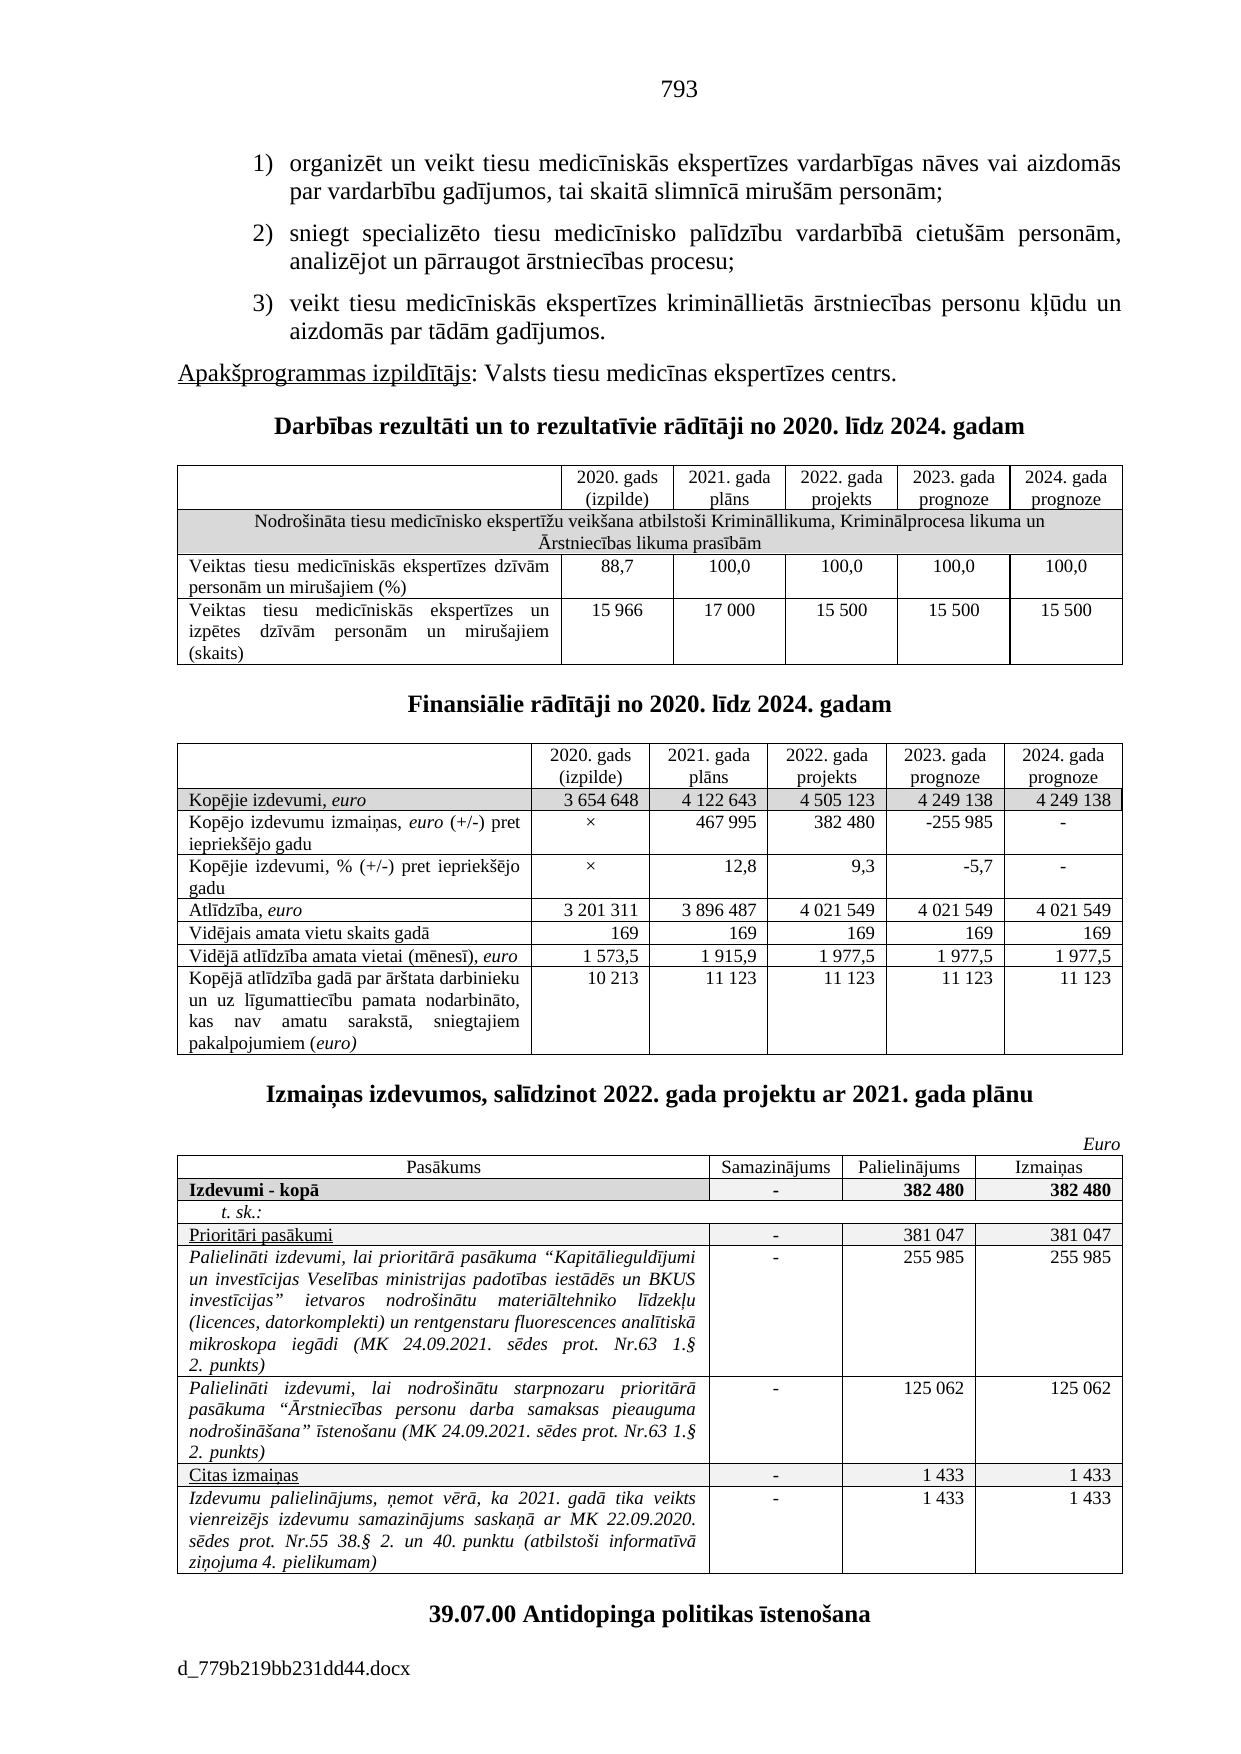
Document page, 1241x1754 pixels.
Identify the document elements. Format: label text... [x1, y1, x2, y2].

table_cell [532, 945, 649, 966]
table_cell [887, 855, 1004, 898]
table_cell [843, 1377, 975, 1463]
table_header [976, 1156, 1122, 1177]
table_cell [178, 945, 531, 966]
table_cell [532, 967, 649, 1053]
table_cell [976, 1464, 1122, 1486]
text Izmaiņas izdevumos, salīdzinot 2022. gada projektu ar 2021. gada plānu [177, 1079, 1122, 1108]
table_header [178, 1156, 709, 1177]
text Finansiālie rādītāji no 2020. līdz 2024. gadam [177, 689, 1122, 718]
text Apakšprogrammas izpildītājs: Valsts tiesu medicīnas ekspertīzes centrs. [177, 358, 1122, 386]
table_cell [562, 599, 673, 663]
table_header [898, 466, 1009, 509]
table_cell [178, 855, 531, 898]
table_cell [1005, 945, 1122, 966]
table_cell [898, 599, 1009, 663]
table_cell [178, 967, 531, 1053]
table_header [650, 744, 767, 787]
text 39.07.00 Antidopinga politikas īstenošana [177, 1599, 1122, 1628]
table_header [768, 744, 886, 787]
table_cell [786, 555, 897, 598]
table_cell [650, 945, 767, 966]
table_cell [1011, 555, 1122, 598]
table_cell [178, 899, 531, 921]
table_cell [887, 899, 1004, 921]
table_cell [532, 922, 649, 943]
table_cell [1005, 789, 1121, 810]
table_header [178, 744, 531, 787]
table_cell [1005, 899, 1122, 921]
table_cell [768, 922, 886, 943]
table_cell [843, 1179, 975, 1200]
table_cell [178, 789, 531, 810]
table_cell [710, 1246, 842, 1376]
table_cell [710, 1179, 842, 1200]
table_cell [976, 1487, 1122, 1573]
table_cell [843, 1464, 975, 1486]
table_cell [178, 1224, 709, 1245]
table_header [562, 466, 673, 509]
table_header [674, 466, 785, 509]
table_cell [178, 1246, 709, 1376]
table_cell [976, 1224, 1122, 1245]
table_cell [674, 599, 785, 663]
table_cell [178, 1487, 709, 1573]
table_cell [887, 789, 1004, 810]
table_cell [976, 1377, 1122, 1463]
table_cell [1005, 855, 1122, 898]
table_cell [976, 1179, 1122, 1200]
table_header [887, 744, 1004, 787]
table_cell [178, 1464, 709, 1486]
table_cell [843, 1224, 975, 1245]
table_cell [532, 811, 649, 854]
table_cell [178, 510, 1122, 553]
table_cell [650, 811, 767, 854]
text 2) sniegt specializēto tiesu medicīnisko palīdzību vardarbībā cietušām personām, analizējot un pārraugot ārstniecības procesu; [252, 218, 1122, 275]
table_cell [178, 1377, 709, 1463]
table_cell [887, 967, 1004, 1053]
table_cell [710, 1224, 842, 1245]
text 3) veikt tiesu medicīniskās ekspertīzes krimināllietās ārstniecības personu kļūdu un aizdomās par tādām gadījumos. [252, 288, 1122, 345]
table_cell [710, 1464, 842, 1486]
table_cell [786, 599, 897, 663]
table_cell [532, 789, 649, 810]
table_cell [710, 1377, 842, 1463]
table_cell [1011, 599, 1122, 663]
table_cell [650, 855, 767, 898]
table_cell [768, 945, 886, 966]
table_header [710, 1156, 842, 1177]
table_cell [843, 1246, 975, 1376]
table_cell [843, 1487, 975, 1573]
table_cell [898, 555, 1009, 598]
text Euro [177, 1133, 1122, 1155]
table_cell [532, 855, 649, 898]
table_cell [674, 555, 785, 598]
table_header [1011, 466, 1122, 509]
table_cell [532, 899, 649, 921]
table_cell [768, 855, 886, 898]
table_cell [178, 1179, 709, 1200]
text Darbības rezultāti un to rezultatīvie rādītāji no 2020. līdz 2024. gadam [177, 411, 1122, 440]
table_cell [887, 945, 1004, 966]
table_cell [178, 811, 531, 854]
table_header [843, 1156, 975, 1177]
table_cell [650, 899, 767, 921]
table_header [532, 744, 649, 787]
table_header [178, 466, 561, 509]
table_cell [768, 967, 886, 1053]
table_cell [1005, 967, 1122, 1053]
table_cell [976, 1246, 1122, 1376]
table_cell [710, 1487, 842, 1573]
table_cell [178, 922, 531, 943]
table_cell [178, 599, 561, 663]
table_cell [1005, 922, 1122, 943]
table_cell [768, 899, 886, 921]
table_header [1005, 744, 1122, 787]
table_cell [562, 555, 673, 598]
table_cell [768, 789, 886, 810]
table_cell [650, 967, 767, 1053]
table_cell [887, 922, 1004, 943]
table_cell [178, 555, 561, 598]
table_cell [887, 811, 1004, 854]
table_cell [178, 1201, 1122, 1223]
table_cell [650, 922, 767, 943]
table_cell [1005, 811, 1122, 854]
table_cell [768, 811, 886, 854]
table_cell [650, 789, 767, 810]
text 1) organizēt un veikt tiesu medicīniskās ekspertīzes vardarbīgas nāves vai aizdomās par vardarbību gadījumos, tai skaitā slimnīcā mirušām personām; [252, 148, 1122, 205]
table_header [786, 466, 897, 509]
